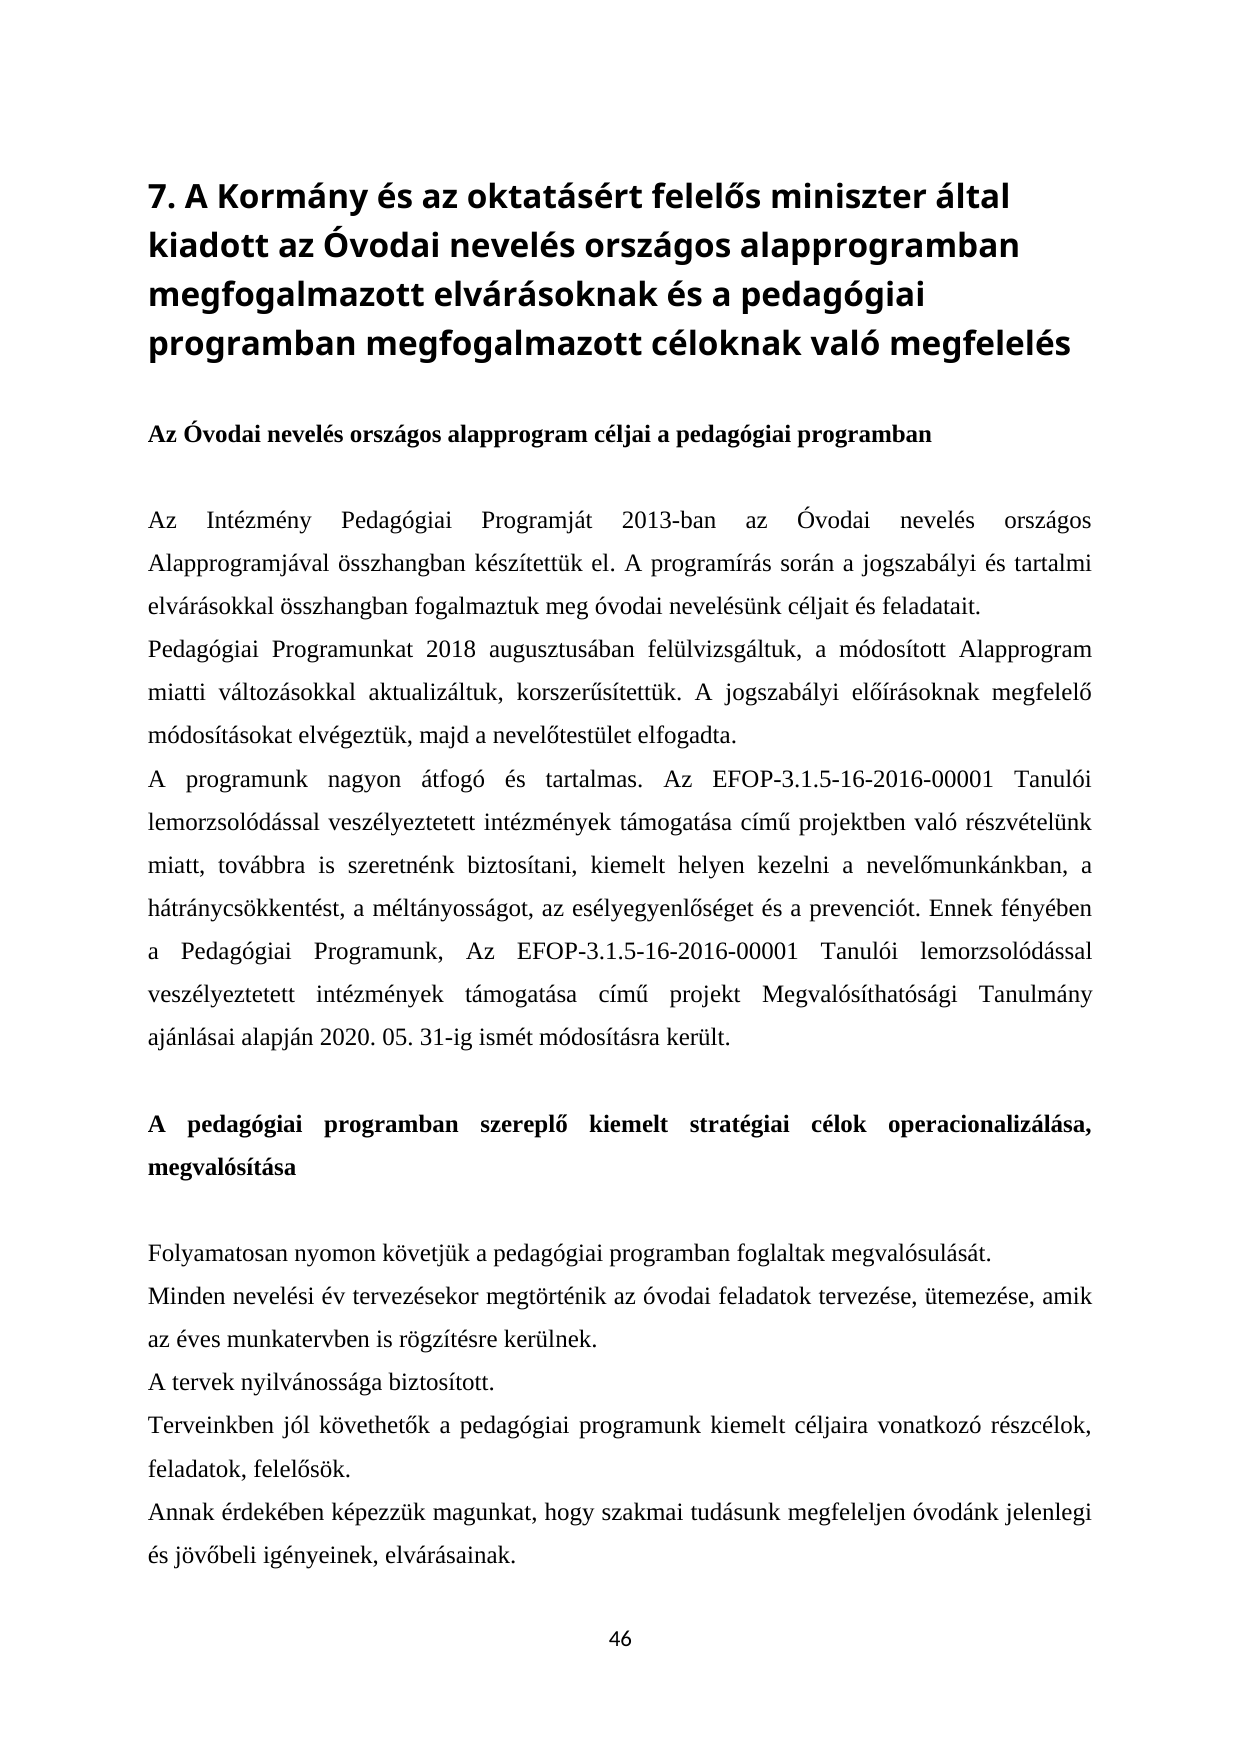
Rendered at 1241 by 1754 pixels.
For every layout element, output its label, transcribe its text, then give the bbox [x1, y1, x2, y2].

text Pedagógiai Programunkat 2018 augusztusában felülvizsgáltuk, a módosított Alapprogram miatti változásokkal aktualizáltuk, korszerűsítettük. A jogszabályi előírásoknak megfelelő módosításokat elvégeztük, majd a nevelőtestület elfogadta. [148, 634, 1093, 749]
text A programunk nagyon átfogó és tartalmas. Az EFOP-3.1.5-16-2016-00001 Tanulói lemorzsolódással veszélyeztetett intézmények támogatása című projektben való részvételünk miatt, továbbra is szeretnénk biztosítani, kiemelt helyen kezelni a nevelőmunkánkban, a hátránycsökkentést, a méltányosságot, az esélyegyenlőséget és a prevenciót. Ennek fényében a Pedagógiai Programunk, Az EFOP-3.1.5-16-2016-00001 Tanulói lemorzsolódással veszélyeztetett intézmények támogatása című projekt Megvalósíthatósági Tanulmány ajánlásai alapján 2020. 05. 31-ig ismét módosításra került. [148, 764, 1093, 1051]
text Az Óvodai nevelés országos alapprogram céljai a pedagógiai programban [148, 419, 1093, 447]
text Annak érdekében képezzük magunkat, hogy szakmai tudásunk megfeleljen óvodánk jelenlegi és jövőbeli igényeinek, elvárásainak. [148, 1497, 1093, 1569]
text Minden nevelési év tervezésekor megtörténik az óvodai feladatok tervezése, ütemezése, amik az éves munkatervben is rögzítésre kerülnek. [148, 1281, 1093, 1353]
text Az Intézmény Pedagógiai Programját 2013-ban az Óvodai nevelés országos Alapprogramjával összhangban készítettük el. A programírás során a jogszabályi és tartalmi elvárásokkal összhangban fogalmaztuk meg óvodai nevelésünk céljait és feladatait. [148, 505, 1093, 620]
text A tervek nyilvánossága biztosított. [148, 1367, 1093, 1396]
text Folyamatosan nyomon követjük a pedagógiai programban foglaltak megvalósulását. [148, 1238, 1093, 1267]
subtitle 7. A Kormány és az oktatásért felelős miniszter által kiadott az Óvodai nevelés országos alapprogramban megfogalmazott elvárásoknak és a pedagógiai programban megfogalmazott céloknak való megfelelés [148, 173, 1093, 365]
text A pedagógiai programban szereplő kiemelt stratégiai célok operacionalizálása, megvalósítása [148, 1109, 1093, 1181]
text Terveinkben jól követhetők a pedagógiai programunk kiemelt céljaira vonatkozó részcélok, feladatok, felelősök. [148, 1411, 1093, 1482]
